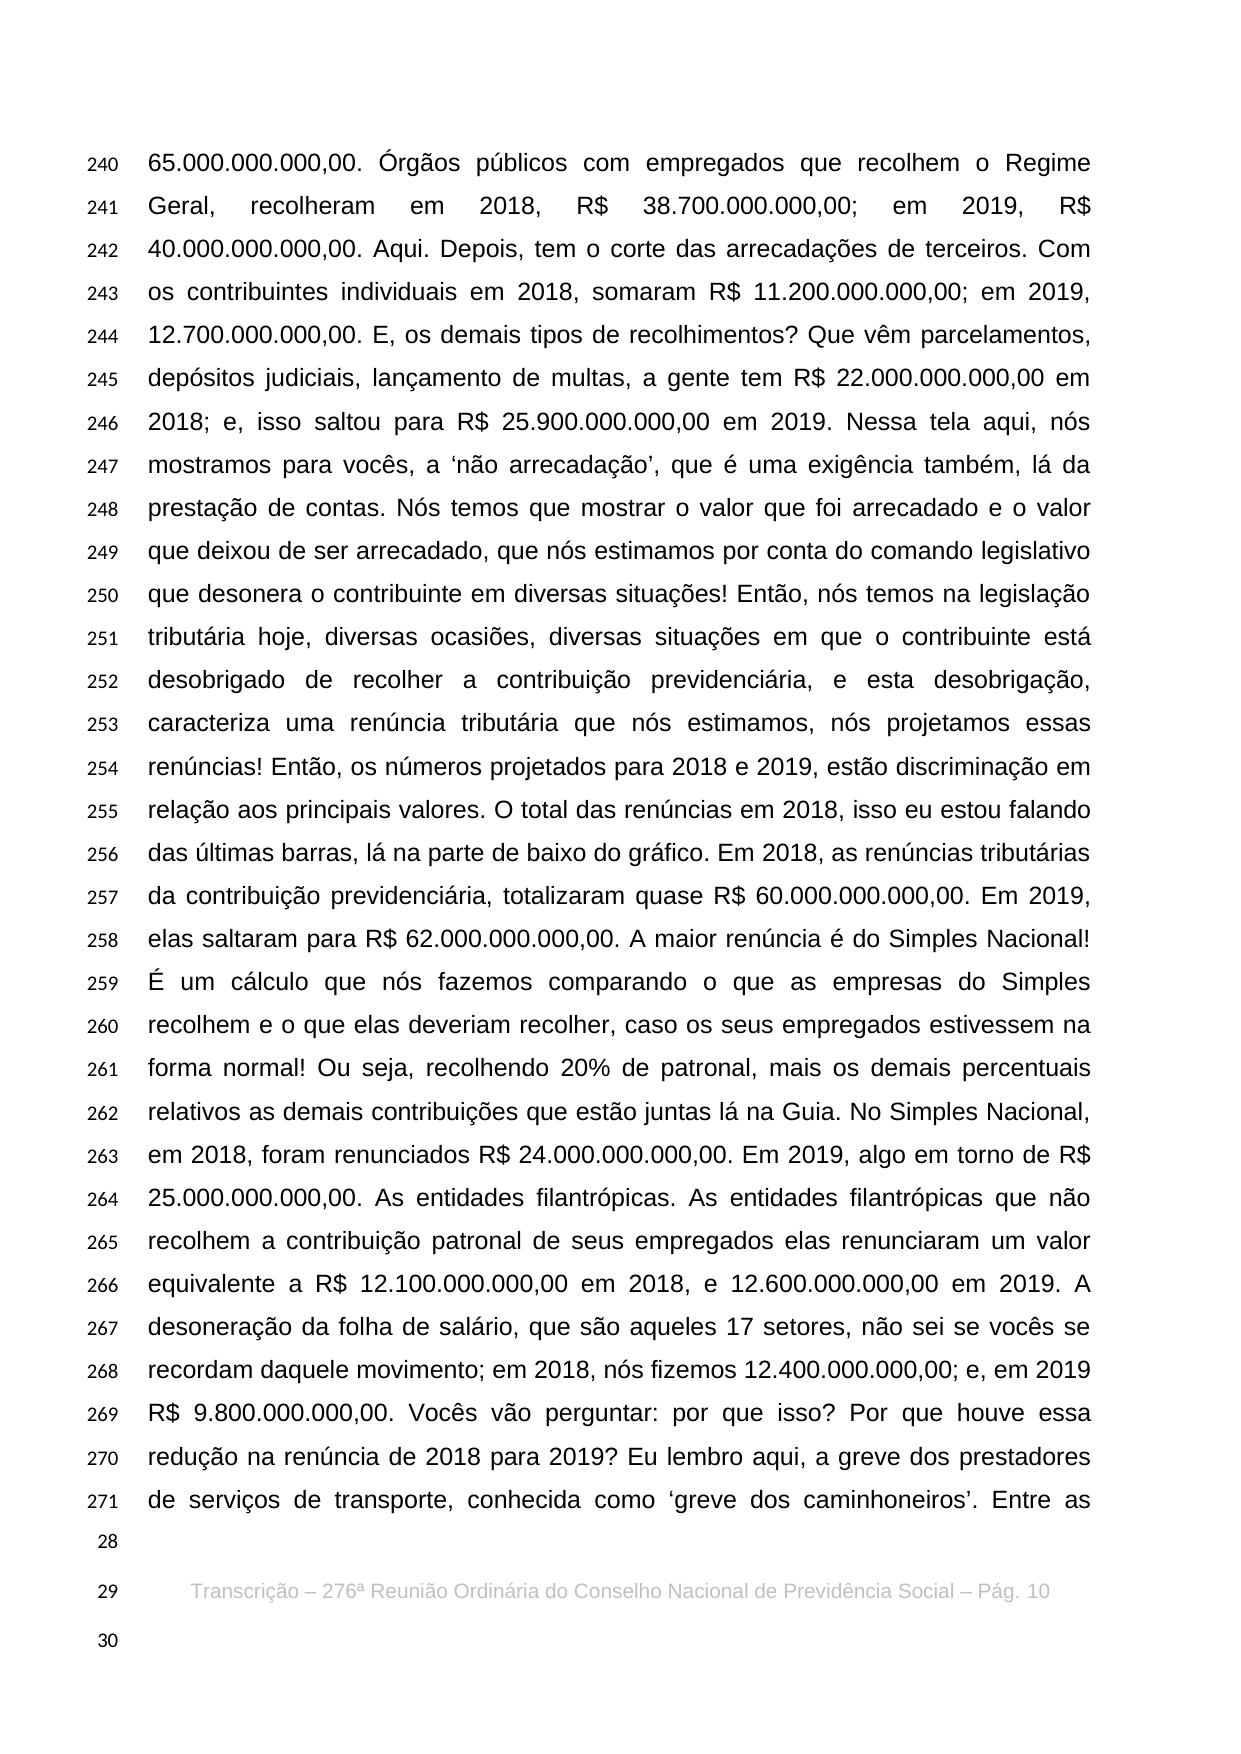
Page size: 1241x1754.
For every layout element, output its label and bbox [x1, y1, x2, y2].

text [148, 148, 1092, 1513]
